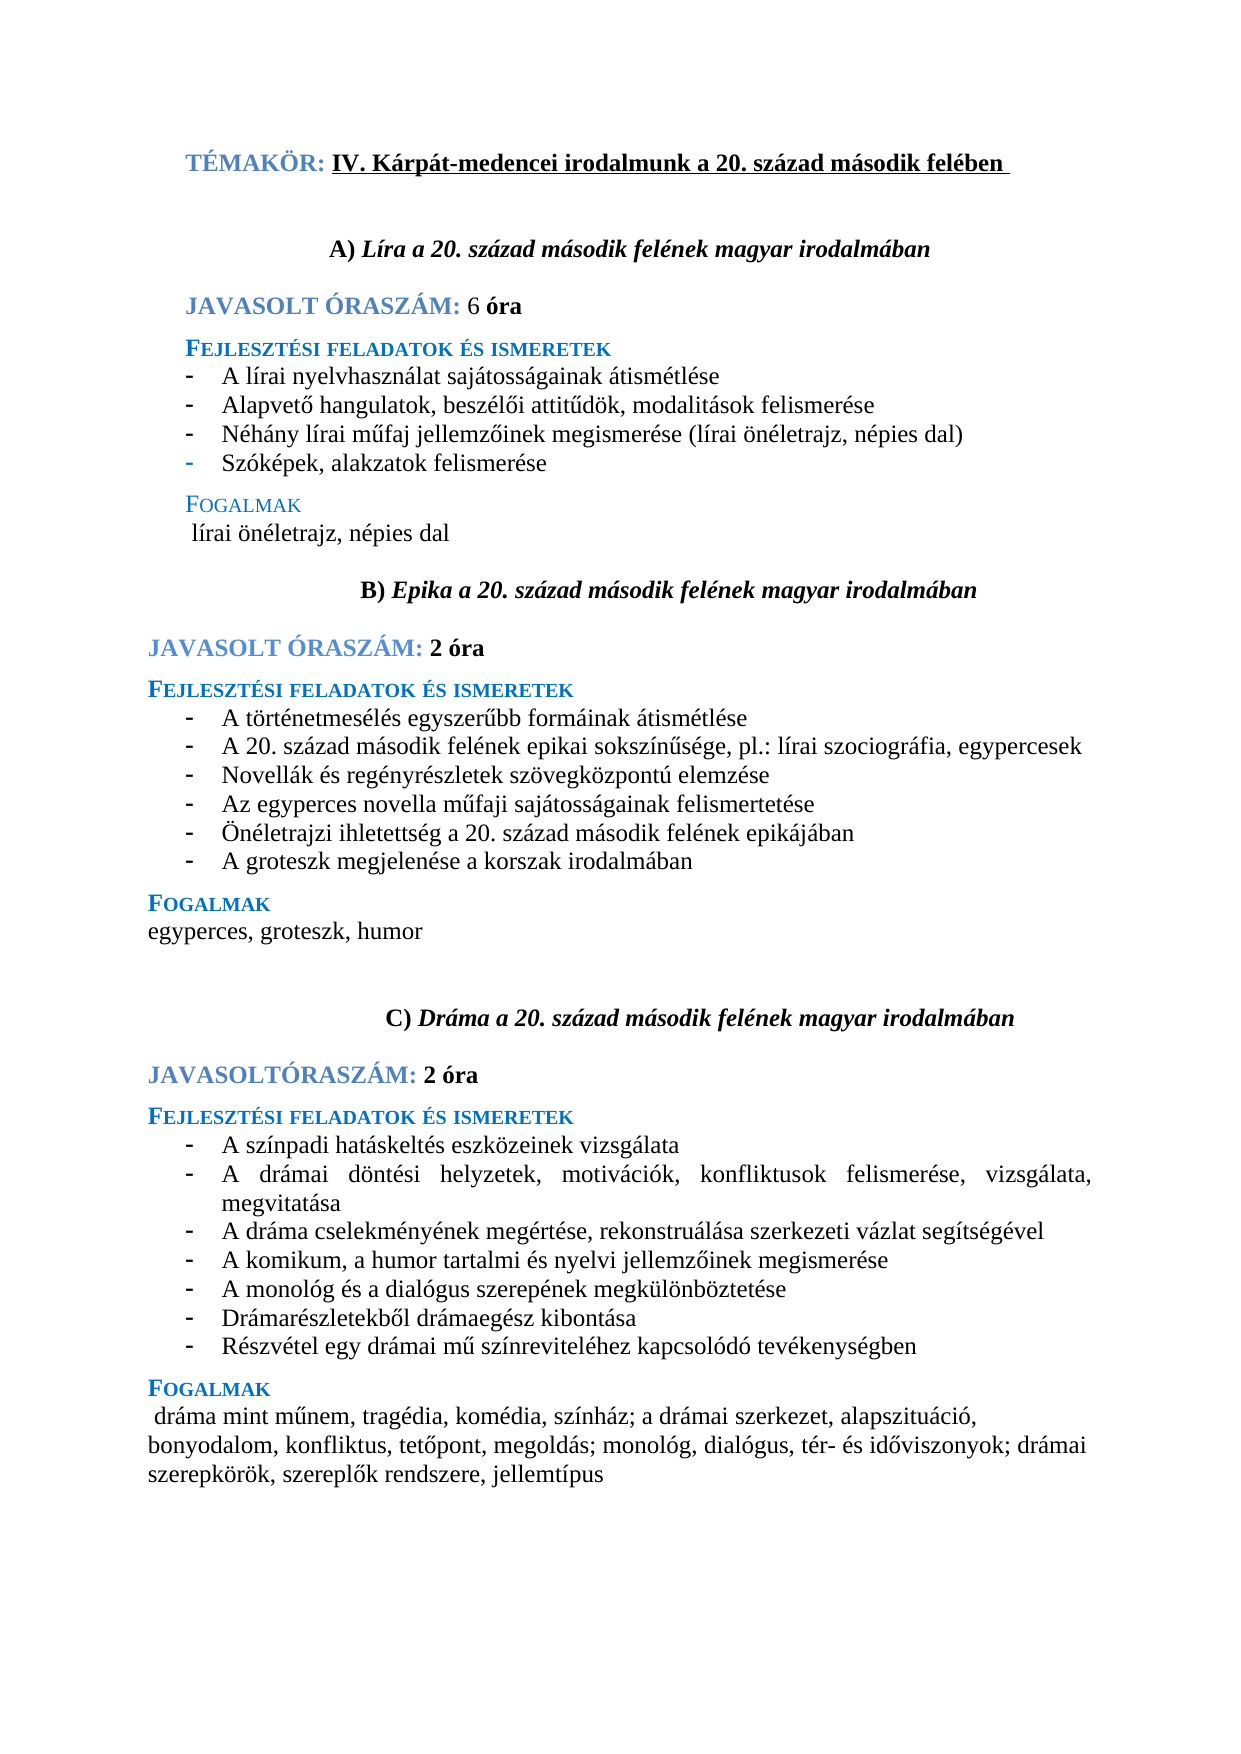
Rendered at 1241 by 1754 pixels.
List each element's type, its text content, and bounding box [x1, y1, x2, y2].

list Önéletrajzi ihletettség a 20. század második felének epikájában [185, 818, 1093, 846]
list A színpadi hatáskeltés eszközeinek vizsgálata [185, 1130, 1093, 1159]
list Alapvető hangulatok, beszélői attitűdök, modalitások felismerése [185, 390, 1093, 419]
list Drámarészletekből drámaegész kibontása [185, 1303, 1093, 1331]
list A drámai döntési helyzetek, motivációk, konfliktusok felismerése, vizsgálata, megvitatása [185, 1159, 1093, 1216]
text Fejlesztési feladatok és ismeretek [185, 333, 1093, 361]
text lírai önéletrajz, népies dal [185, 518, 1093, 546]
text Fogalmak [148, 1373, 1093, 1401]
text Fejlesztési feladatok és ismeretek [148, 674, 1093, 703]
list Szóképek, alakzatok felismerése [185, 448, 1093, 476]
list A monológ és a dialógus szerepének megkülönböztetése [185, 1274, 1093, 1303]
list A történetmesélés egyszerűbb formáinak átismétlése [185, 703, 1093, 731]
text TÉMAKÖR: IV. Kárpát-medencei irodalmunk a 20. század második felében [185, 148, 1093, 176]
text Fejlesztési feladatok és ismeretek [148, 1101, 1093, 1130]
list A dráma cselekményének megértése, rekonstruálása szerkezeti vázlat segítségével [185, 1216, 1093, 1245]
text dráma mint műnem, tragédia, komédia, színház; a drámai szerkezet, alapszituáció, bonyodalom, konfliktus, tetőpont, megoldás; monológ, dialógus, tér- és időviszonyok; drámai szerepkörök, szereplők rendszere, jellemtípus [148, 1401, 1093, 1488]
text JAVASOLTÓRASZÁM: 2 óra [148, 1060, 1093, 1089]
list Az egyperces novella műfaji sajátosságainak felismertetése [185, 789, 1093, 818]
list A groteszk megjelenése a korszak irodalmában [185, 846, 1093, 875]
text B) Epika a 20. század második felének magyar irodalmában [185, 575, 1093, 604]
list A 20. század második felének epikai sokszínűsége, pl.: lírai szociográfia, egypercesek [185, 731, 1093, 760]
list A komikum, a humor tartalmi és nyelvi jellemzőinek megismerése [185, 1245, 1093, 1274]
text egyperces, groteszk, humor [148, 916, 1093, 945]
list Novellák és regényrészletek szövegközpontú elemzése [185, 760, 1093, 789]
text JAVASOLT ÓRASZÁM: 6 óra [185, 291, 1093, 320]
list Néhány lírai műfaj jellemzőinek megismerése (lírai önéletrajz, népies dal) [185, 419, 1093, 448]
list Részvétel egy drámai mű színreviteléhez kapcsolódó tevékenységben [185, 1331, 1093, 1360]
text Fogalmak [148, 888, 1093, 916]
text A) Líra a 20. század második felének magyar irodalmában [185, 234, 1093, 263]
text C) Dráma a 20. század második felének magyar irodalmában [185, 1003, 1093, 1031]
text JAVASOLT ÓRASZÁM: 2 óra [148, 633, 1093, 661]
text Fogalmak [185, 489, 1093, 518]
list A lírai nyelvhasználat sajátosságainak átismétlése [185, 361, 1093, 390]
